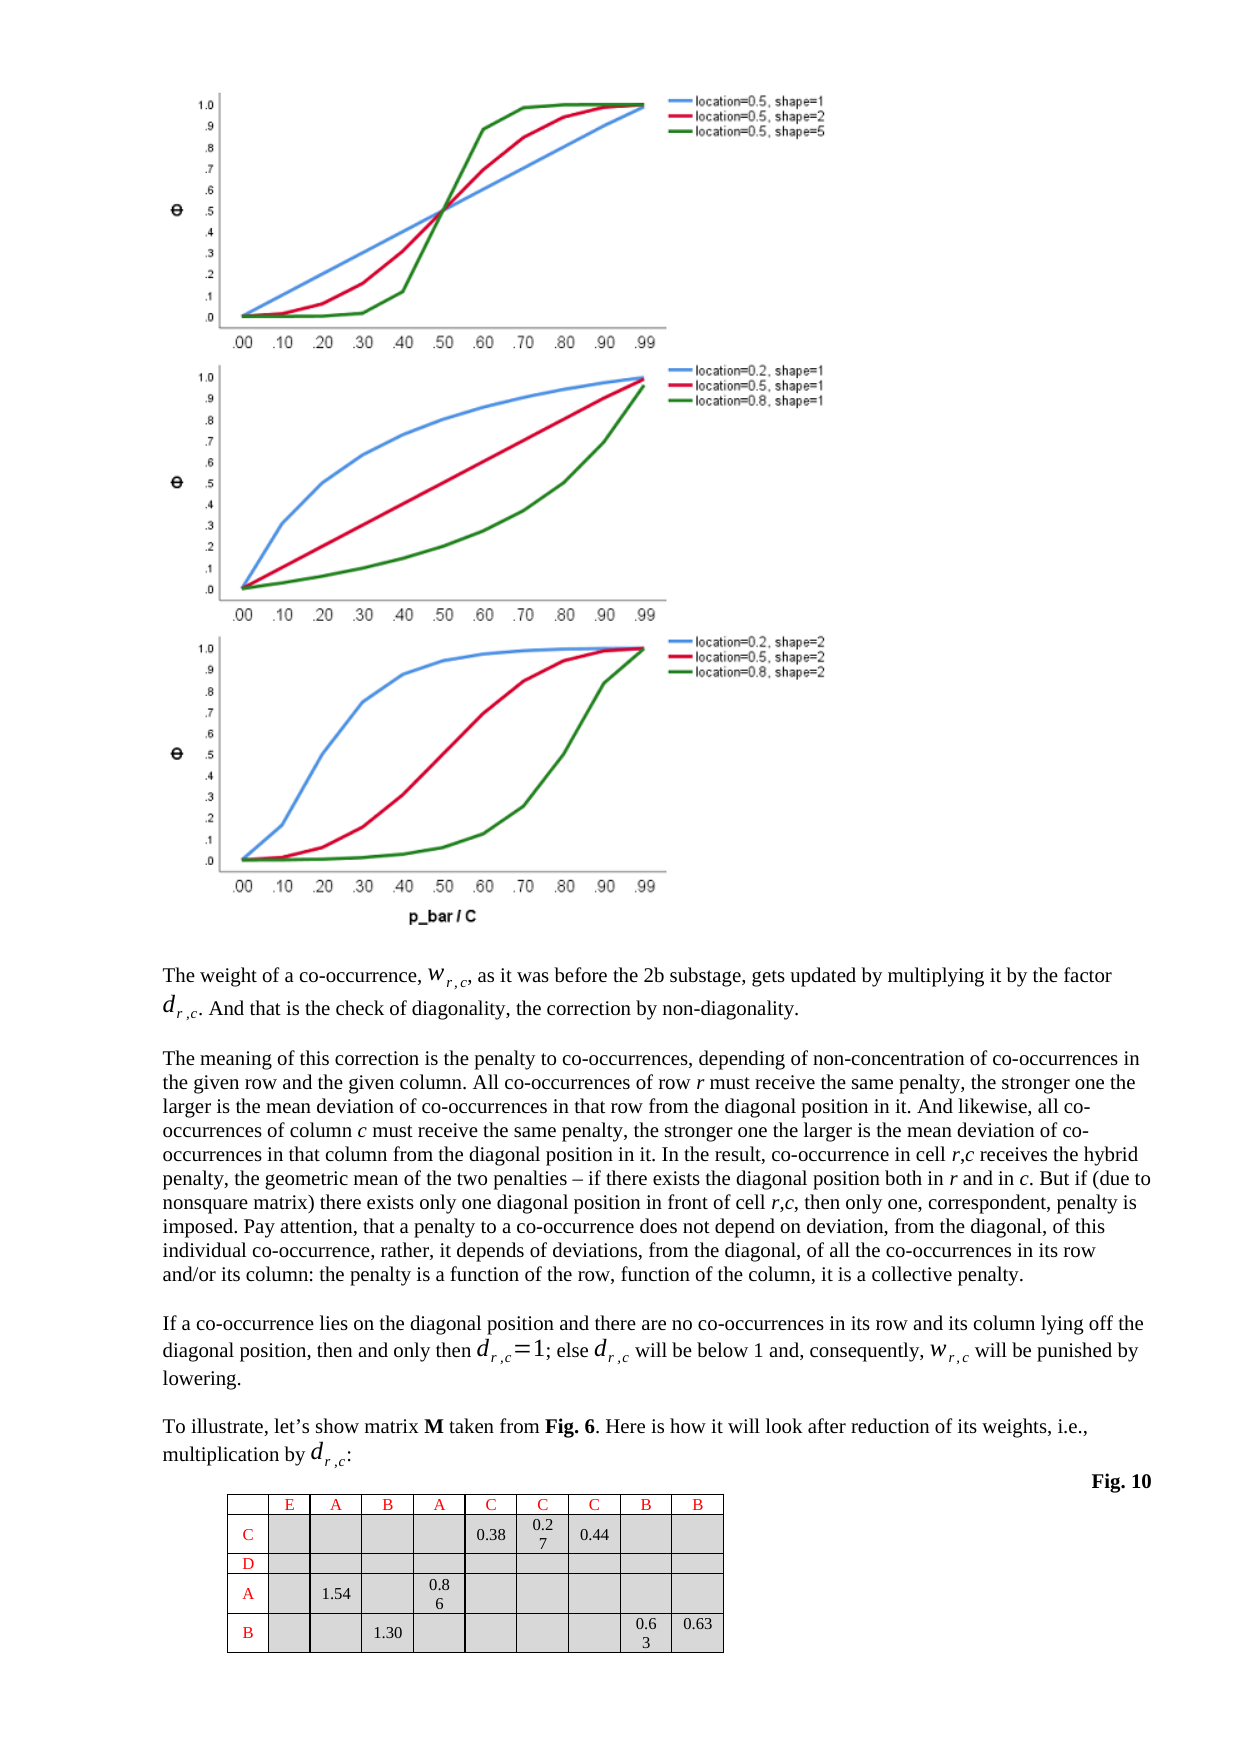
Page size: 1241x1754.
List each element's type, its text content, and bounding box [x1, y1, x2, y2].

table_cell 0.44 [569, 1515, 620, 1553]
table_cell 0.63 [672, 1614, 723, 1652]
table_cell 0.27 [517, 1515, 568, 1553]
table_cell 0.38 [466, 1515, 516, 1553]
table_header B [672, 1495, 723, 1514]
table_cell D [228, 1554, 268, 1573]
table_cell [466, 1574, 516, 1613]
text To illustrate, let’s show matrix M taken from Fig. 6. Here is how it will look after reduction of its weights, i.e., multiplication by : [162, 1414, 1152, 1469]
table_cell 0.86 [414, 1574, 464, 1613]
text The meaning of this correction is the penalty to co-occurrences, depending of non-concentration of co-occurrences in the given row and the given column. All co-occurrences of row r must receive the same penalty, the stronger one the larger is the mean deviation of co-occurrences in that row from the diagonal position in it. And likewise, all co-occurrences of column c must receive the same penalty, the stronger one the larger is the mean deviation of co-occurrences in that column from the diagonal position in it. In the result, co-occurrence in cell r,c receives the hybrid penalty, the geometric mean of the two penalties – if there exists the diagonal position both in r and in c. But if (due to nonsquare matrix) there exists only one diagonal position in front of cell r,c, then only one, correspondent, penalty is imposed. Pay attention, that a penalty to a co-occurrence does not depend on deviation, from the diagonal, of this individual co-occurrence, rather, it depends of deviations, from the diagonal, of all the co-occurrences in its row and/or its column: the penalty is a function of the row, function of the column, it is a collective penalty. [162, 1046, 1152, 1286]
table_cell A [228, 1574, 268, 1613]
table_cell [414, 1554, 464, 1573]
table_cell [569, 1574, 620, 1613]
table_header C [466, 1495, 516, 1514]
text The weight of a co-occurrence, , as it was before the 2b substage, gets updated by multiplying it by the factor . And that is the check of diagonality, the correction by non-diagonality. [162, 959, 1152, 1022]
table_header [228, 1495, 268, 1514]
table_cell [414, 1515, 464, 1553]
picture [162, 88, 833, 935]
table_cell [269, 1574, 309, 1613]
table_header B [621, 1495, 671, 1514]
table_cell [466, 1614, 516, 1652]
table_cell [269, 1515, 309, 1553]
table_cell [362, 1574, 413, 1613]
table_cell [517, 1574, 568, 1613]
table_header E [269, 1495, 309, 1514]
table_header B [362, 1495, 413, 1514]
table_cell [517, 1614, 568, 1652]
table_cell C [228, 1515, 268, 1553]
table_cell [311, 1515, 361, 1553]
table_cell [362, 1515, 413, 1553]
table_header A [414, 1495, 464, 1514]
table_cell [672, 1554, 723, 1573]
table_cell [621, 1554, 671, 1573]
text Fig. 10 [162, 1469, 1152, 1493]
table_cell [672, 1515, 723, 1553]
table_header A [311, 1495, 361, 1514]
table_cell [621, 1515, 671, 1553]
table_cell 0.63 [621, 1614, 671, 1652]
table_cell [466, 1554, 516, 1573]
table_cell [311, 1614, 361, 1652]
table_cell B [228, 1614, 268, 1652]
table_cell 1.54 [311, 1574, 361, 1613]
table_cell [269, 1554, 309, 1573]
table_cell [362, 1554, 413, 1573]
table_cell [517, 1554, 568, 1573]
table_cell [311, 1554, 361, 1573]
table_cell [569, 1614, 620, 1652]
table_cell [621, 1574, 671, 1613]
table_header C [517, 1495, 568, 1514]
table_cell [569, 1554, 620, 1573]
table_cell [269, 1614, 309, 1652]
text If a co-occurrence lies on the diagonal position and there are no co-occurrences in its row and its column lying off the diagonal position, then and only then ; else will be below 1 and, consequently, will be punished by lowering. [162, 1310, 1152, 1390]
table_cell 1.30 [362, 1614, 413, 1652]
table_header C [569, 1495, 620, 1514]
table_cell [414, 1614, 464, 1652]
table_cell [672, 1574, 723, 1613]
